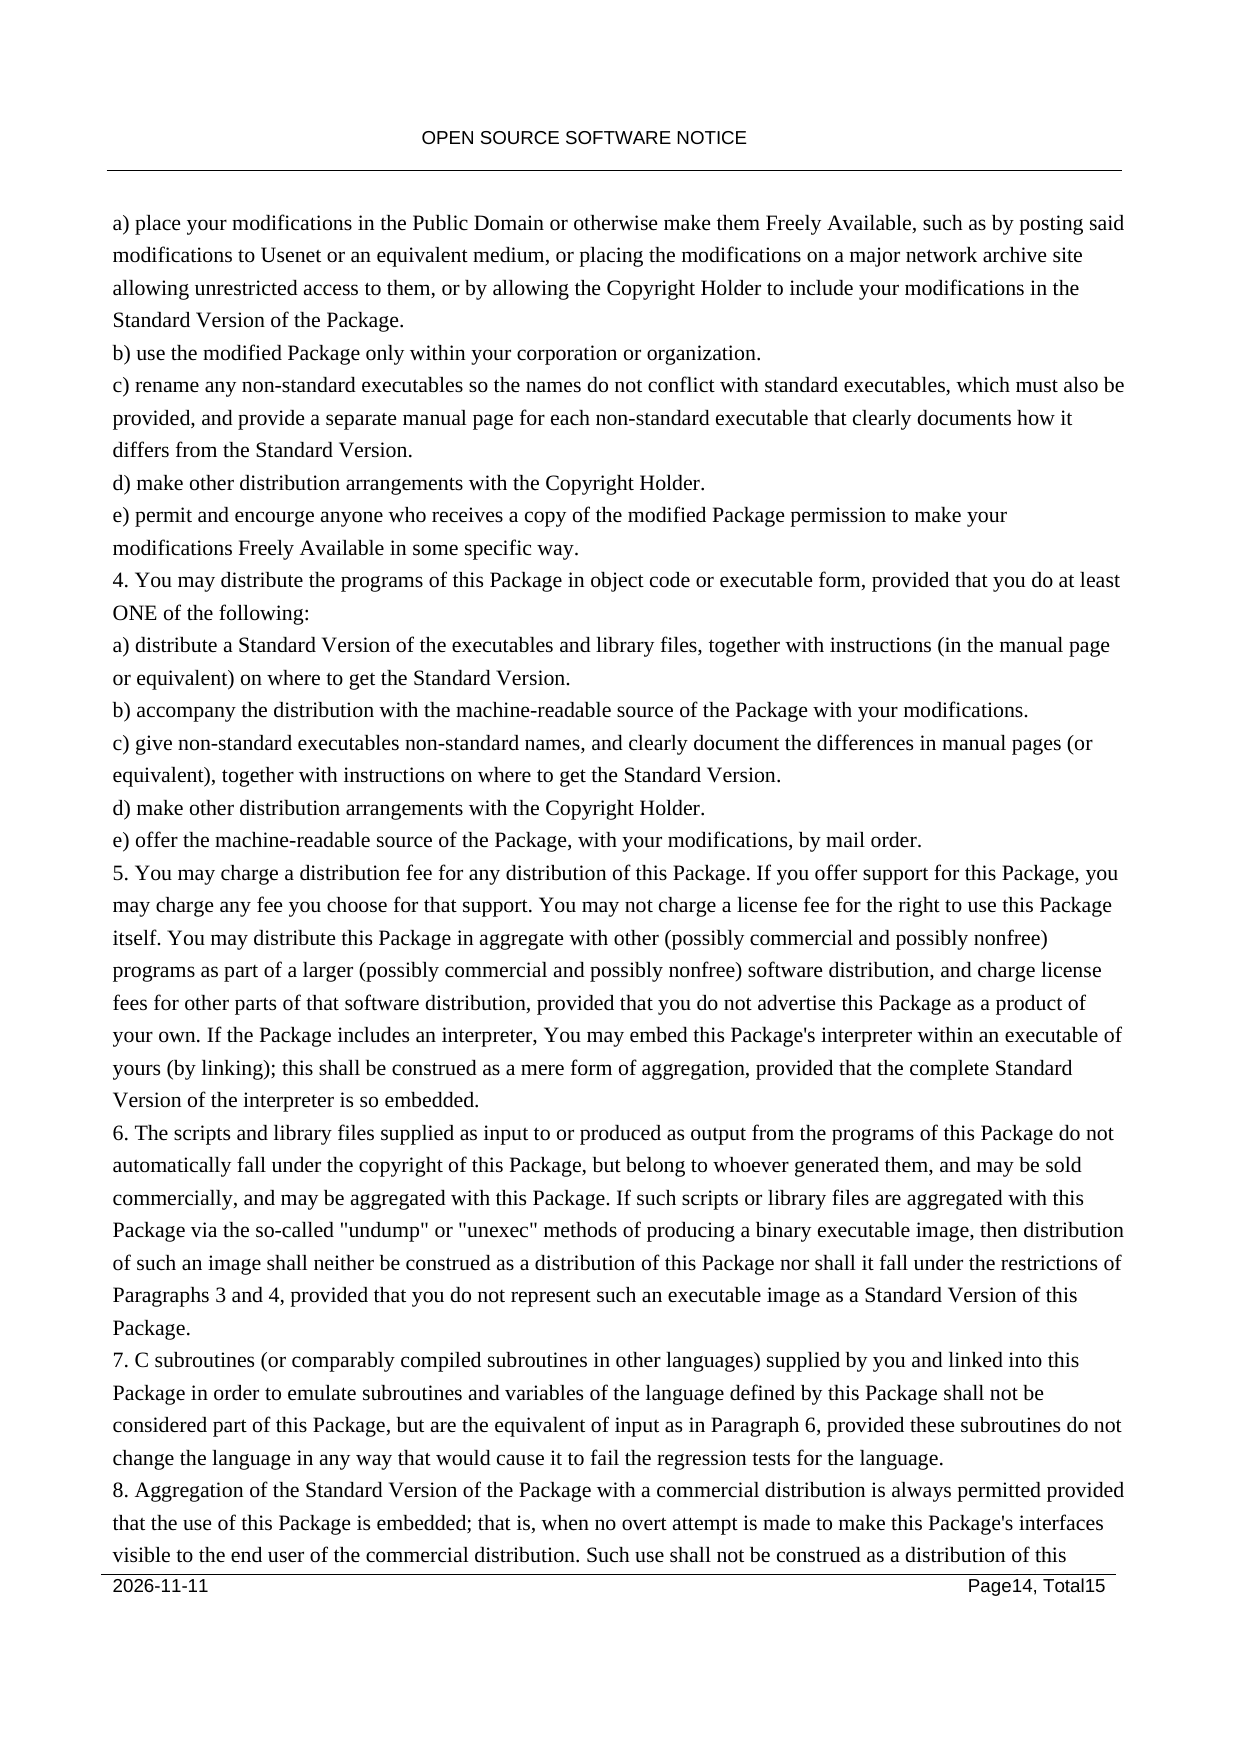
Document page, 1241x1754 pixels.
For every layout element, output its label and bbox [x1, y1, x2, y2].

text [112, 206, 1128, 1571]
